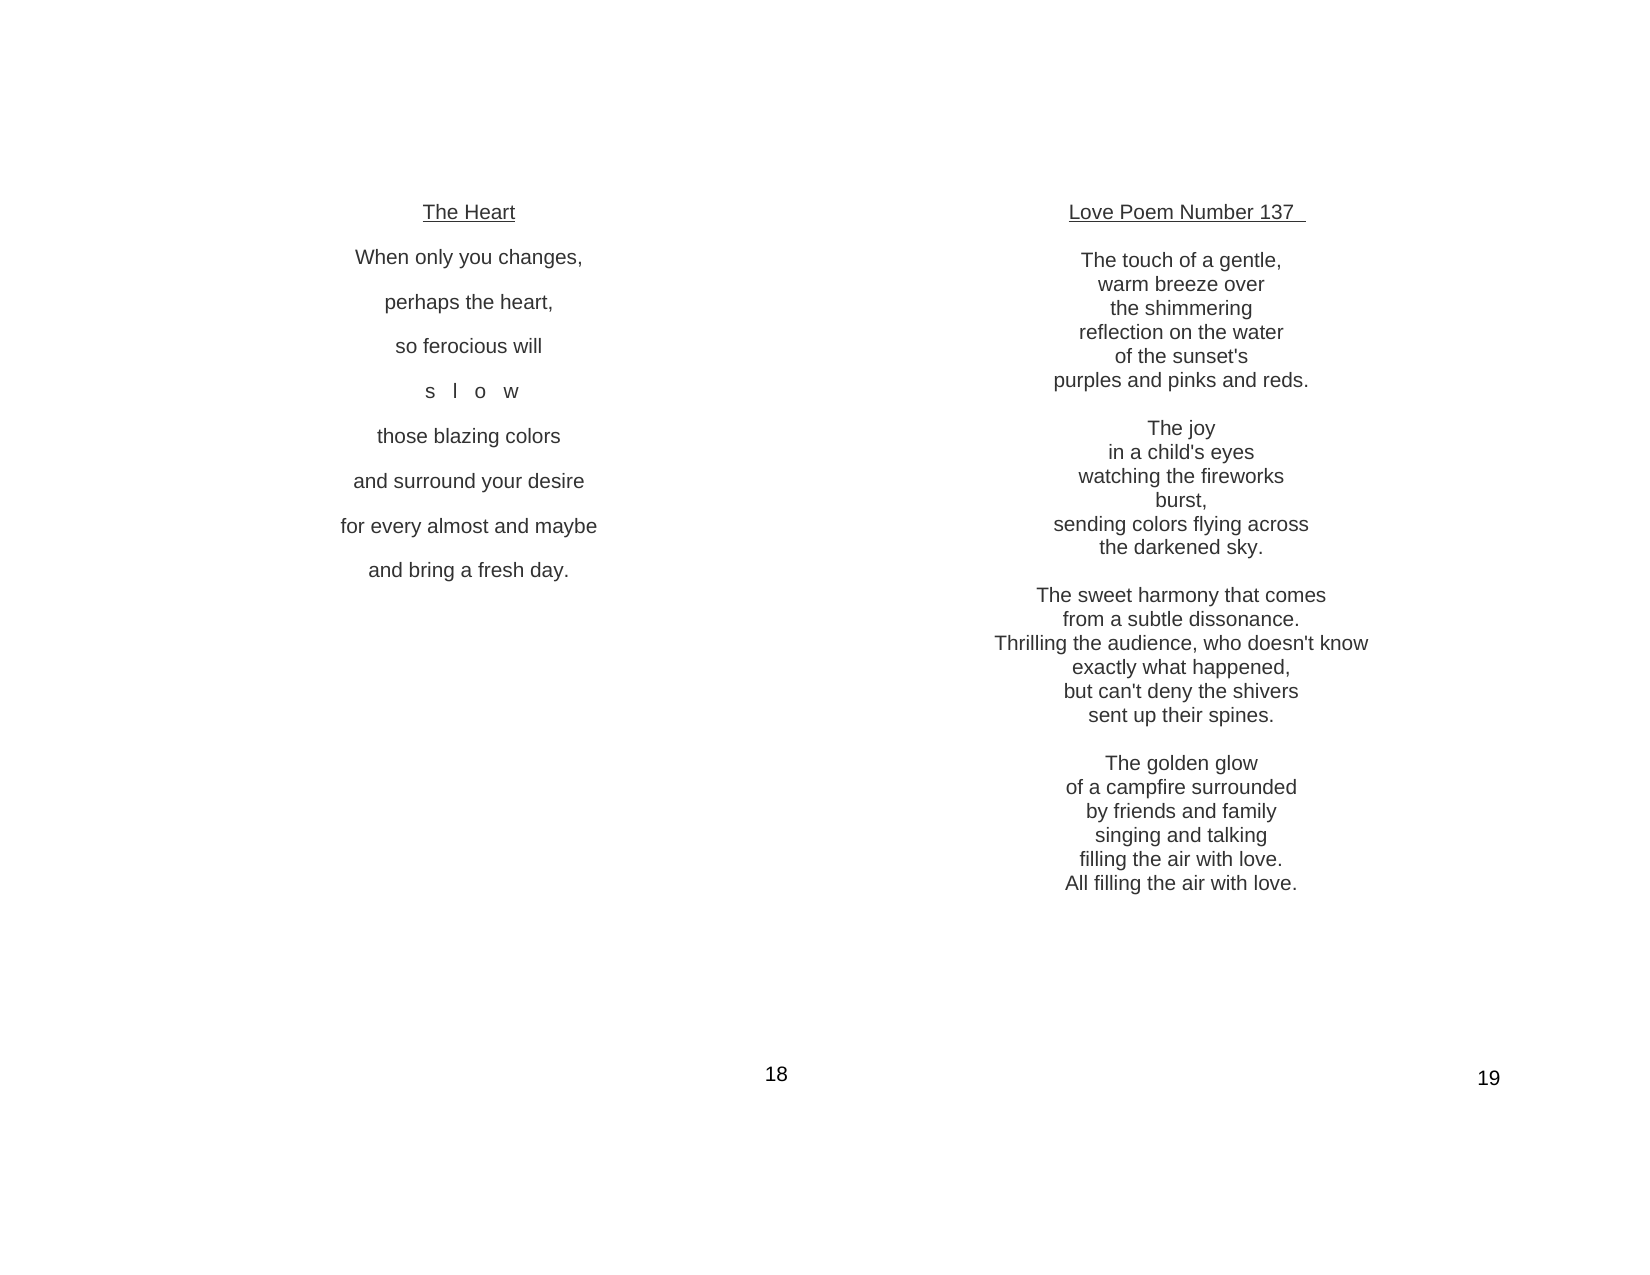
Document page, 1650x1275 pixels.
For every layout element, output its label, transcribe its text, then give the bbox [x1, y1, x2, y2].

text Thrilling the audience, who doesn't know [862, 631, 1500, 655]
text so ferocious will [150, 334, 787, 358]
text The touch of a gentle, [862, 248, 1500, 272]
text exactly what happened, [862, 655, 1500, 679]
text the darkened sky. [862, 535, 1500, 559]
text and surround your desire [150, 469, 787, 493]
text perhaps the heart, [150, 289, 787, 313]
text burst, [862, 487, 1500, 511]
text but can't deny the shivers [862, 679, 1500, 703]
text filling the air with love. [862, 847, 1500, 871]
text When only you changes, [150, 245, 787, 269]
text watching the fireworks [862, 463, 1500, 487]
text sent up their spines. [862, 703, 1500, 727]
text singing and talking [862, 823, 1500, 847]
text by friends and family [862, 799, 1500, 823]
text and bring a fresh day. [150, 558, 787, 582]
text for every almost and maybe [150, 513, 787, 537]
text s l o w [150, 379, 787, 403]
text of a campfire surrounded [862, 775, 1500, 799]
text The joy [862, 416, 1500, 439]
text in a child's eyes [862, 439, 1500, 463]
text All filling the air with love. [862, 871, 1500, 895]
text from a subtle dissonance. [862, 607, 1500, 631]
text The Heart [150, 200, 787, 224]
text The golden glow [862, 751, 1500, 775]
text the shimmering [862, 296, 1500, 320]
text The sweet harmony that comes [862, 583, 1500, 607]
text 18 [150, 1061, 787, 1085]
text purples and pinks and reds. [862, 368, 1500, 392]
text 19 [862, 1066, 1500, 1089]
text those blazing colors [150, 424, 787, 448]
text warm breeze over [862, 272, 1500, 296]
text Love Poem Number 137﻿ [862, 200, 1500, 224]
text reflection on the water [862, 320, 1500, 344]
text sending colors flying across [862, 511, 1500, 535]
text of the sunset's [862, 344, 1500, 368]
